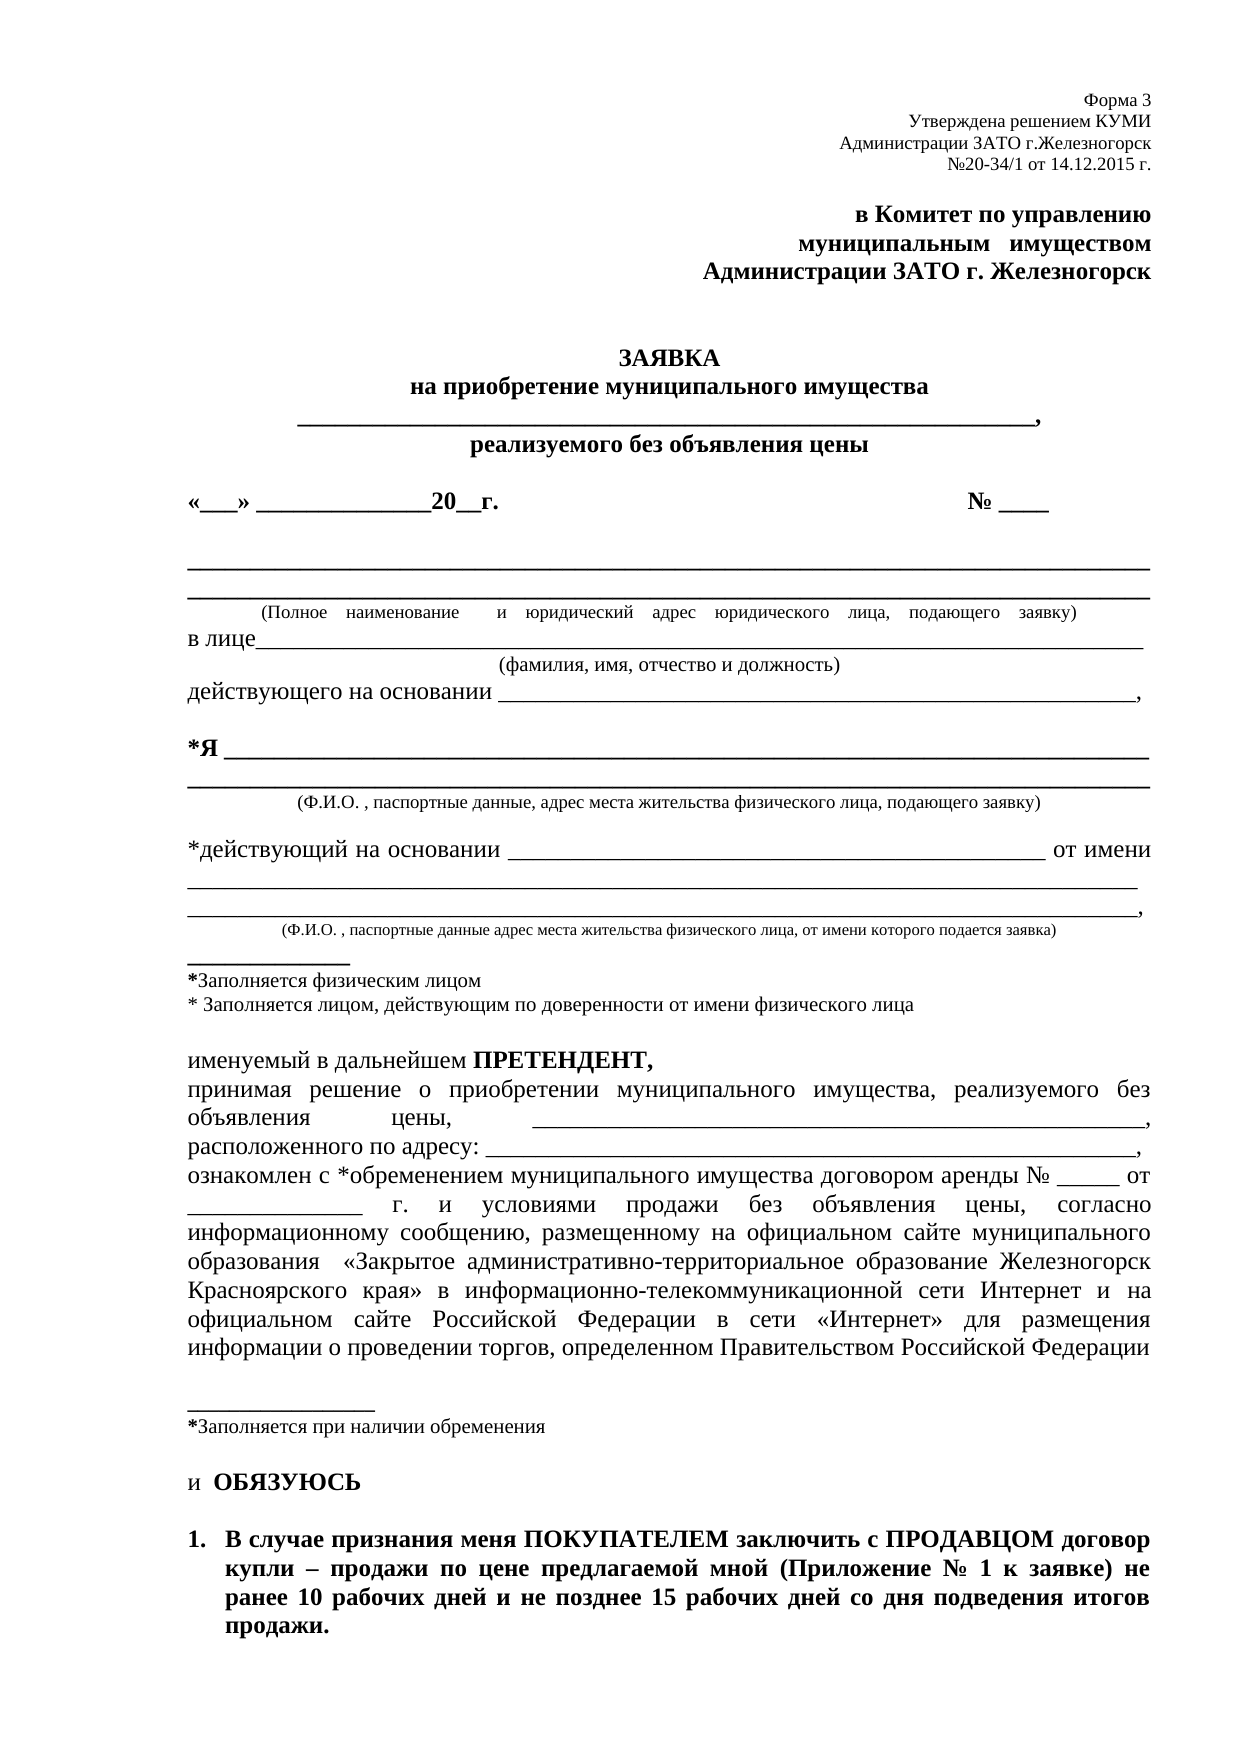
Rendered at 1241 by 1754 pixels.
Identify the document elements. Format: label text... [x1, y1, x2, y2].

text действующего на основании ___________________________________________________, [187, 676, 1151, 704]
text в Комитет по управлению [187, 199, 1151, 228]
text ознакомлен с *обременением муниципального имущества договором аренды № _____ от ______________ г. и условиями продажи без объявления цены, согласно информационному сообщению, размещенному на официальном сайте муниципального образования «Закрытое административно-территориальное образование Железногорск Красноярского края» в информационно-телекоммуникационной сети Интернет и на официальном сайте Российской Федерации в сети «Интернет» для размещения информации о проведении торгов, определенном Правительством Российской Федерации [187, 1160, 1151, 1361]
text (Ф.И.О. , паспортные данные, адрес места жительства физического лица, подающего заявку) [187, 791, 1151, 812]
text №20-34/1 от 14.12.2015 г. [187, 153, 1151, 175]
text Форма 3 [187, 89, 1151, 110]
text (Полное наименование и юридический адрес юридического лица, подающего заявку) [187, 601, 1151, 623]
text _____________________________________________________________________________ [187, 762, 1151, 791]
list В случае признания меня ПОКУПАТЕЛЕМ заключить с ПРОДАВЦОМ договор купли – продажи по цене предлагаемой мной (Приложение № 1 к заявке) не ранее 10 рабочих дней и не позднее 15 рабочих дней со дня подведения итогов продажи. [187, 1524, 1151, 1639]
text * Заполняется лицом, действующим по доверенности от имени физического лица [187, 992, 1151, 1016]
text *Я __________________________________________________________________________ [187, 733, 1151, 762]
text на приобретение муниципального имущества [187, 371, 1151, 400]
text муниципальным имуществом [187, 228, 1151, 256]
text _____________ [187, 939, 1151, 968]
text в лице_______________________________________________________________________ [187, 623, 1151, 652]
text именуемый в дальнейшем ПРЕТЕНДЕНТ, [187, 1045, 1151, 1074]
text реализуемого без объявления цены [187, 429, 1151, 458]
text Утверждена решением КУМИ [187, 110, 1151, 132]
text ___________________________________________________________, [187, 400, 1151, 429]
text принимая решение о приобретении муниципального имущества, реализуемого без объявления цены, _________________________________________________, расположенного по адресу: ____________________________________________________, [187, 1074, 1151, 1160]
text Администрации ЗАТО г.Железногорск [187, 132, 1151, 153]
text *Заполняется физическим лицом [187, 968, 1151, 992]
text и ОБЯЗУЮСЬ [187, 1467, 1151, 1496]
text *Заполняется при наличии обременения [187, 1414, 1151, 1438]
text *действующий на основании ___________________________________________ от имени ____________________________________________________________________________ ____________________________________________________________________________, [187, 834, 1151, 920]
text «___» ______________20__г. № ____ [187, 486, 1151, 515]
text (фамилия, имя, отчество и должность) [187, 652, 1151, 676]
text __________________________________________________________________________________________________________________________________________________________ [187, 544, 1151, 601]
text ЗАЯВКА [187, 343, 1151, 371]
text Администрации ЗАТО г. Железногорск [187, 256, 1151, 285]
text (Ф.И.О. , паспортные данные адрес места жительства физического лица, от имени которого подается заявка) [187, 920, 1151, 939]
text __________________ [187, 1390, 1151, 1414]
